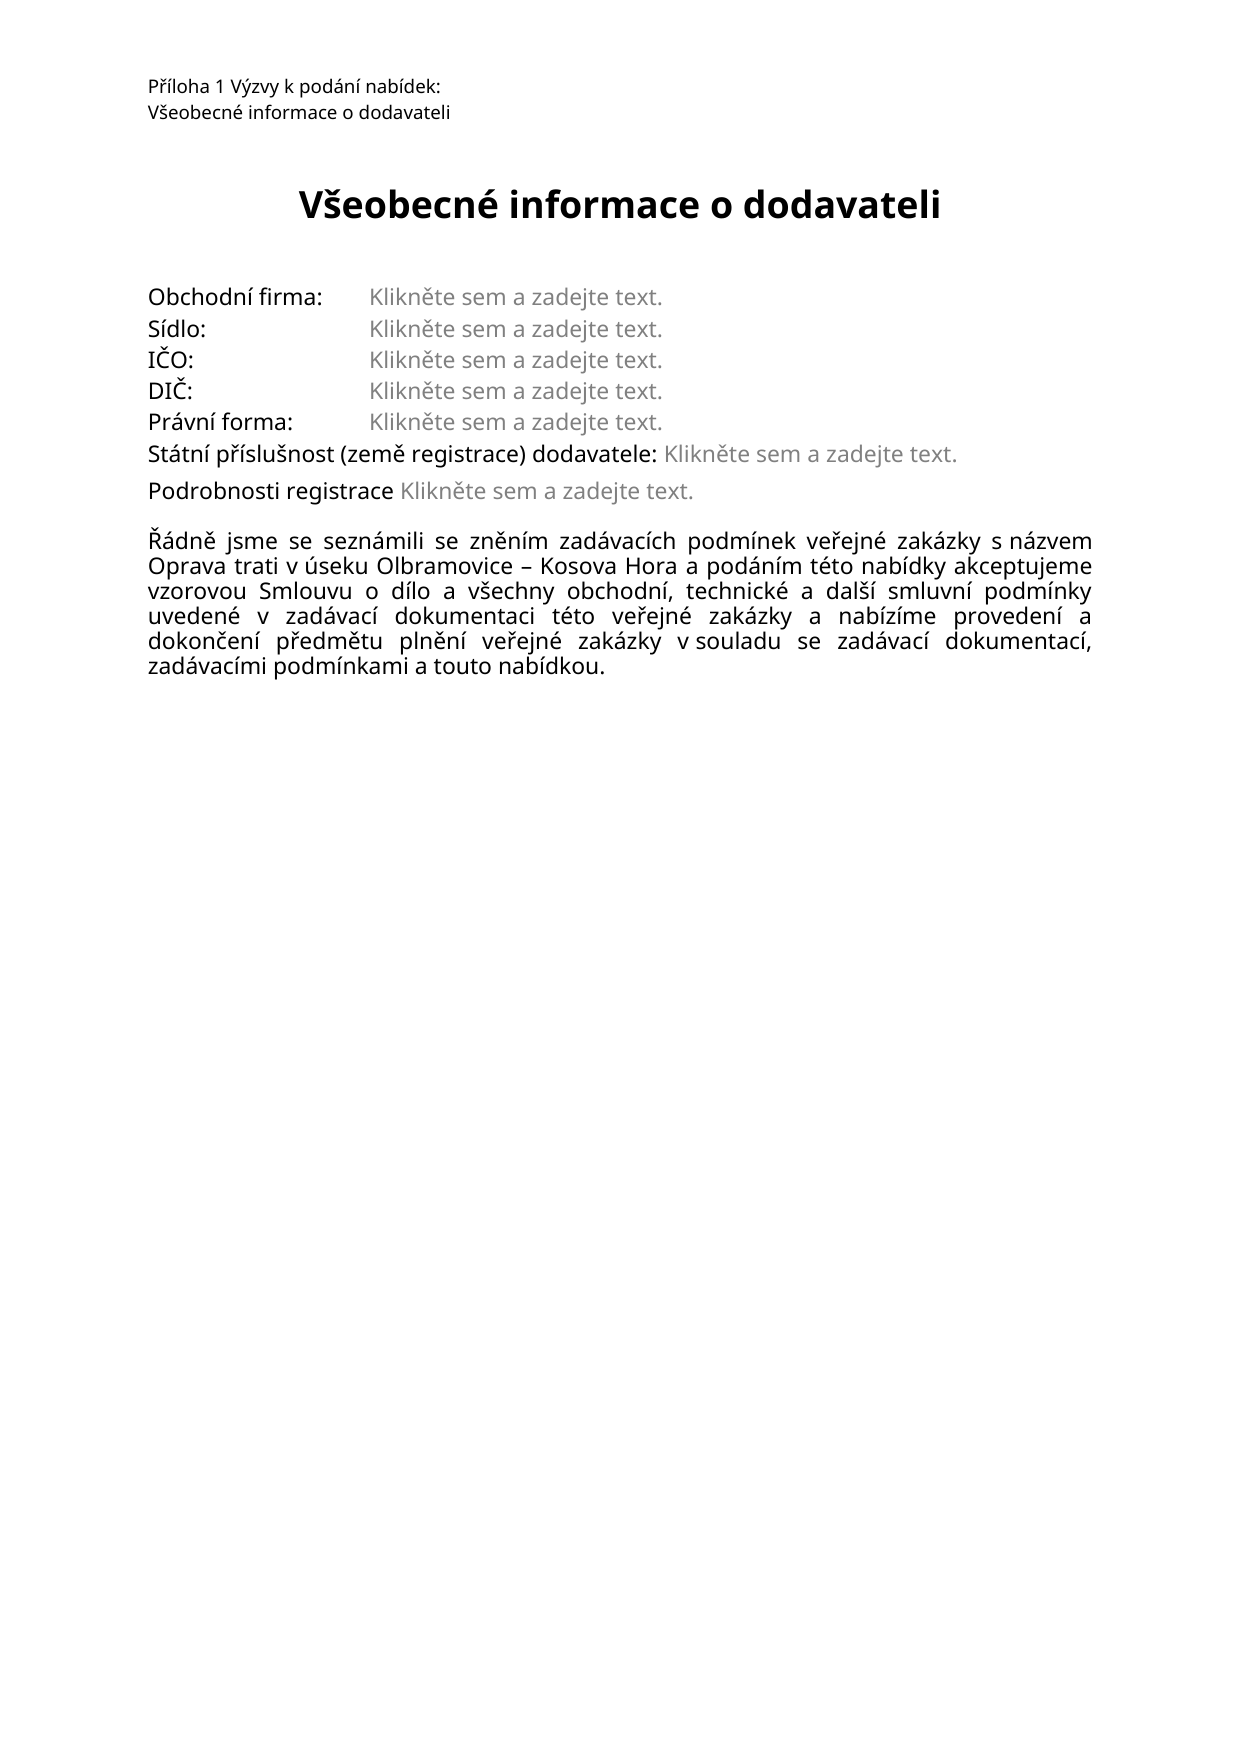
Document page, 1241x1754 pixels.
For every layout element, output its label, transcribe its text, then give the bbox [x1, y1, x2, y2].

text Státní příslušnost (země registrace) dodavatele: [148, 442, 1093, 467]
text Sídlo: [148, 317, 1093, 342]
text DIČ: [148, 379, 1093, 404]
text IČO: [148, 348, 1093, 373]
text Obchodní firma: [148, 286, 1093, 311]
text Právní forma: [148, 411, 1093, 436]
title Všeobecné informace o dodavateli [148, 178, 1093, 229]
text Řádně jsme se seznámili se zněním zadávacích podmínek veřejné zakázky s názvem Oprava trati v úseku Olbramovice – Kosova Hora a podáním této nabídky akceptujeme vzorovou Smlouvu o dílo a všechny obchodní, technické a další smluvní podmínky uvedené v zadávací dokumentaci této veřejné zakázky a nabízíme provedení a dokončení předmětu plnění veřejné zakázky v souladu se zadávací dokumentací, zadávacími podmínkami a touto nabídkou. [148, 529, 1093, 679]
text Podrobnosti registrace [148, 479, 1093, 504]
